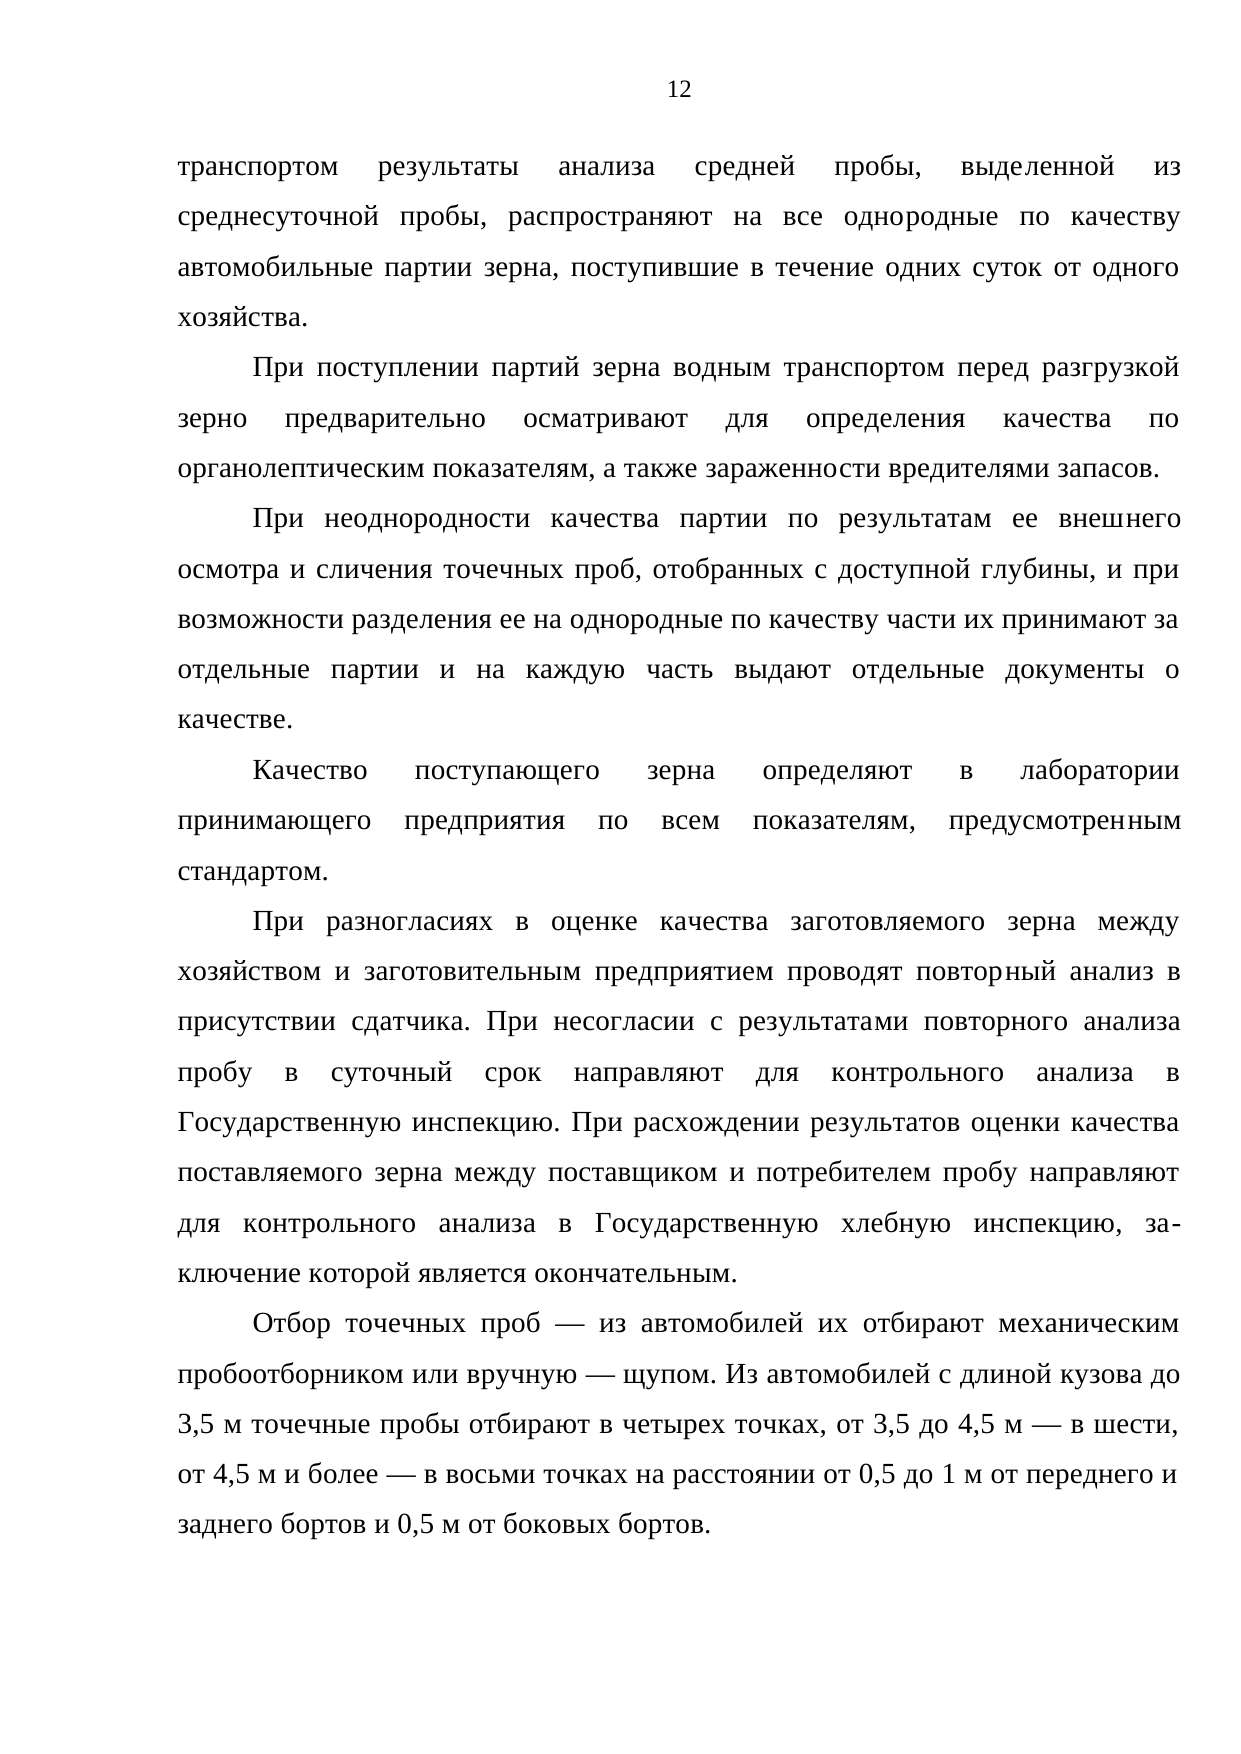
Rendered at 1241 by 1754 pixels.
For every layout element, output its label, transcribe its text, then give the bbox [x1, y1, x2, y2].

text При поступлении партий зерна водным транспортом перед разгрузкой зерно предварительно осматривают для определения качества по органолептическим показателям, а также зараженности вредителями запасов. [177, 349, 1181, 484]
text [177, 118, 1181, 333]
text При разногласиях в оценке качества заготовляемого зерна между хозяйством и заготовительным предприятием проводят повторный анализ в присутствии сдатчика. При несогласии с результатами повторного анализа пробу в суточный срок направляют для контрольного анализа в Государственную инспекцию. При расхождении результатов оценки качества поставляемого зерна между поставщиком и потребителем пробу направляют для контрольного анализа в Государственную хлебную инспекцию, заключение которой является окончательным. [177, 903, 1181, 1289]
text При неоднородности качества партии по результатам ее внешнего осмотра и сличения точечных проб, отобранных с доступной глубины, и при возможности разделения ее на однородные по качеству части их принимают за отдельные партии и на каждую часть выдают отдельные документы о качестве. [177, 500, 1181, 735]
text Отбор точечных проб — из автомобилей их отбирают механическим пробоотборником или вручную — щупом. Из автомобилей с длиной кузова до точечные пробы отбирают в четырех точках, от 3,5 до — в шести, от и более — в восьми точках на расстоянии от 0,5 до от переднего и заднего бортов и от боковых бортов. [177, 1305, 1181, 1540]
text Качество поступающего зерна определяют в лаборатории принимающего предприятия по всем показателям, предусмотренным стандартом. [177, 752, 1181, 886]
